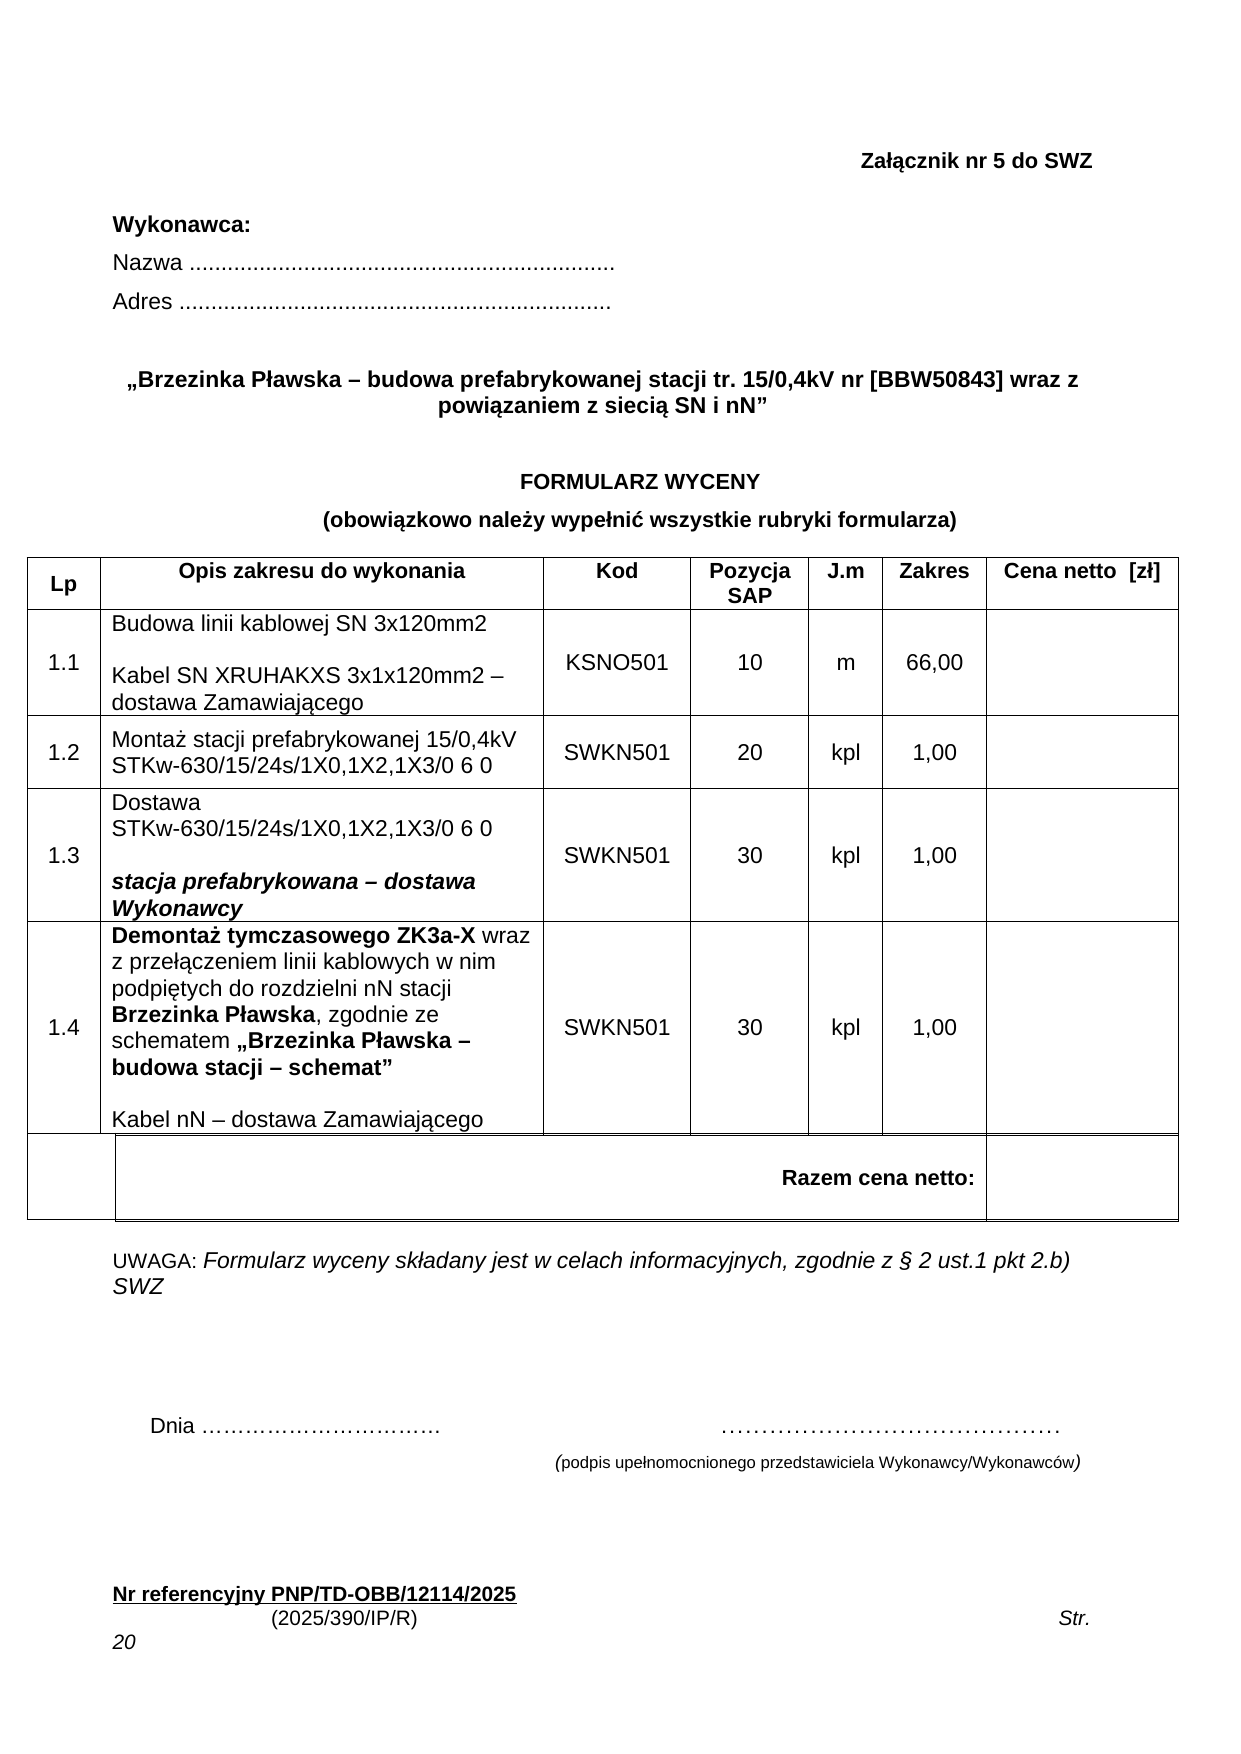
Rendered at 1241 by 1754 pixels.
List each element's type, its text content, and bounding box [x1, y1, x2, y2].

text UWAGA: Formularz wyceny składany jest w celach informacyjnych, zgodnie z § 2 ust.1 pkt 2.b) SWZ [112, 1247, 1093, 1300]
text Załącznik nr 5 do SWZ [112, 148, 1093, 173]
table_cell kpl [809, 922, 882, 1133]
table_cell kpl [809, 716, 882, 788]
text FORMULARZ WYCENY [187, 469, 1093, 494]
table_cell Budowa linii kablowej SN 3x120mm2 Kabel SN XRUHAKXS 3x1x120mm2 – dostawa Zamawiającego [101, 610, 543, 715]
table_cell kpl [809, 789, 882, 921]
table_cell Razem cena netto: [116, 1136, 986, 1219]
text Dnia …………………………… .......................................... [150, 1413, 1093, 1438]
text (podpis upełnomocnionego przedstawiciela Wykonawcy/Wykonawców) [481, 1451, 1093, 1472]
text (obowiązkowo należy wypełnić wszystkie rubryki formularza) [187, 507, 1093, 532]
table_cell [987, 716, 1178, 788]
table_cell 1,00 [883, 922, 986, 1133]
table_cell [28, 1134, 115, 1219]
table_cell 10 [691, 610, 808, 715]
table_cell [987, 922, 1178, 1133]
table_header Zakres [883, 558, 986, 608]
table_header Lp [28, 558, 100, 608]
table_header Opis zakresu do wykonania [101, 558, 543, 608]
table_header Cena netto [zł] [987, 558, 1178, 608]
text Nazwa ................................................................... [112, 249, 1093, 276]
table_cell 1.3 [28, 789, 100, 921]
table_header Kod [544, 558, 690, 608]
table_cell [987, 1136, 1178, 1219]
table_cell 1,00 [883, 716, 986, 788]
table_header J.m [809, 558, 882, 608]
table_cell Dostawa STKw-630/15/24s/1X0,1X2,1X3/0 6 0 stacja prefabrykowana – dostawa Wykonawcy [101, 789, 543, 921]
table_header Pozycja SAP [691, 558, 808, 608]
table_cell 30 [691, 922, 808, 1133]
table_cell 1.4 [28, 922, 100, 1133]
table_cell Montaż stacji prefabrykowanej 15/0,4kV STKw-630/15/24s/1X0,1X2,1X3/0 6 0 [101, 716, 543, 788]
table_cell 66,00 [883, 610, 986, 715]
table_cell SWKN501 [544, 922, 690, 1133]
table_cell 30 [691, 789, 808, 921]
text Adres .................................................................... [112, 288, 1093, 314]
table_cell 20 [691, 716, 808, 788]
table_cell m [809, 610, 882, 715]
table_cell 1.1 [28, 610, 100, 715]
table_cell Demontaż tymczasowego ZK3a-X wraz z przełączeniem linii kablowych w nim podpiętych do rozdzielni nN stacji Brzezinka Pławska, zgodnie ze schematem „Brzezinka Pławska – budowa stacji – schemat” Kabel nN – dostawa Zamawiającego [101, 922, 543, 1133]
table_cell 1,00 [883, 789, 986, 921]
table_cell KSNO501 [544, 610, 690, 715]
table_cell SWKN501 [544, 716, 690, 788]
table_cell [987, 789, 1178, 921]
table_cell 1.2 [28, 716, 100, 788]
text „Brzezinka Pławska – budowa prefabrykowanej stacji tr. 15/0,4kV nr [BBW50843] wraz z powiązaniem z siecią SN i nN” [112, 366, 1093, 419]
table_cell [987, 610, 1178, 715]
text Wykonawca: [112, 211, 1093, 237]
table_cell SWKN501 [544, 789, 690, 921]
